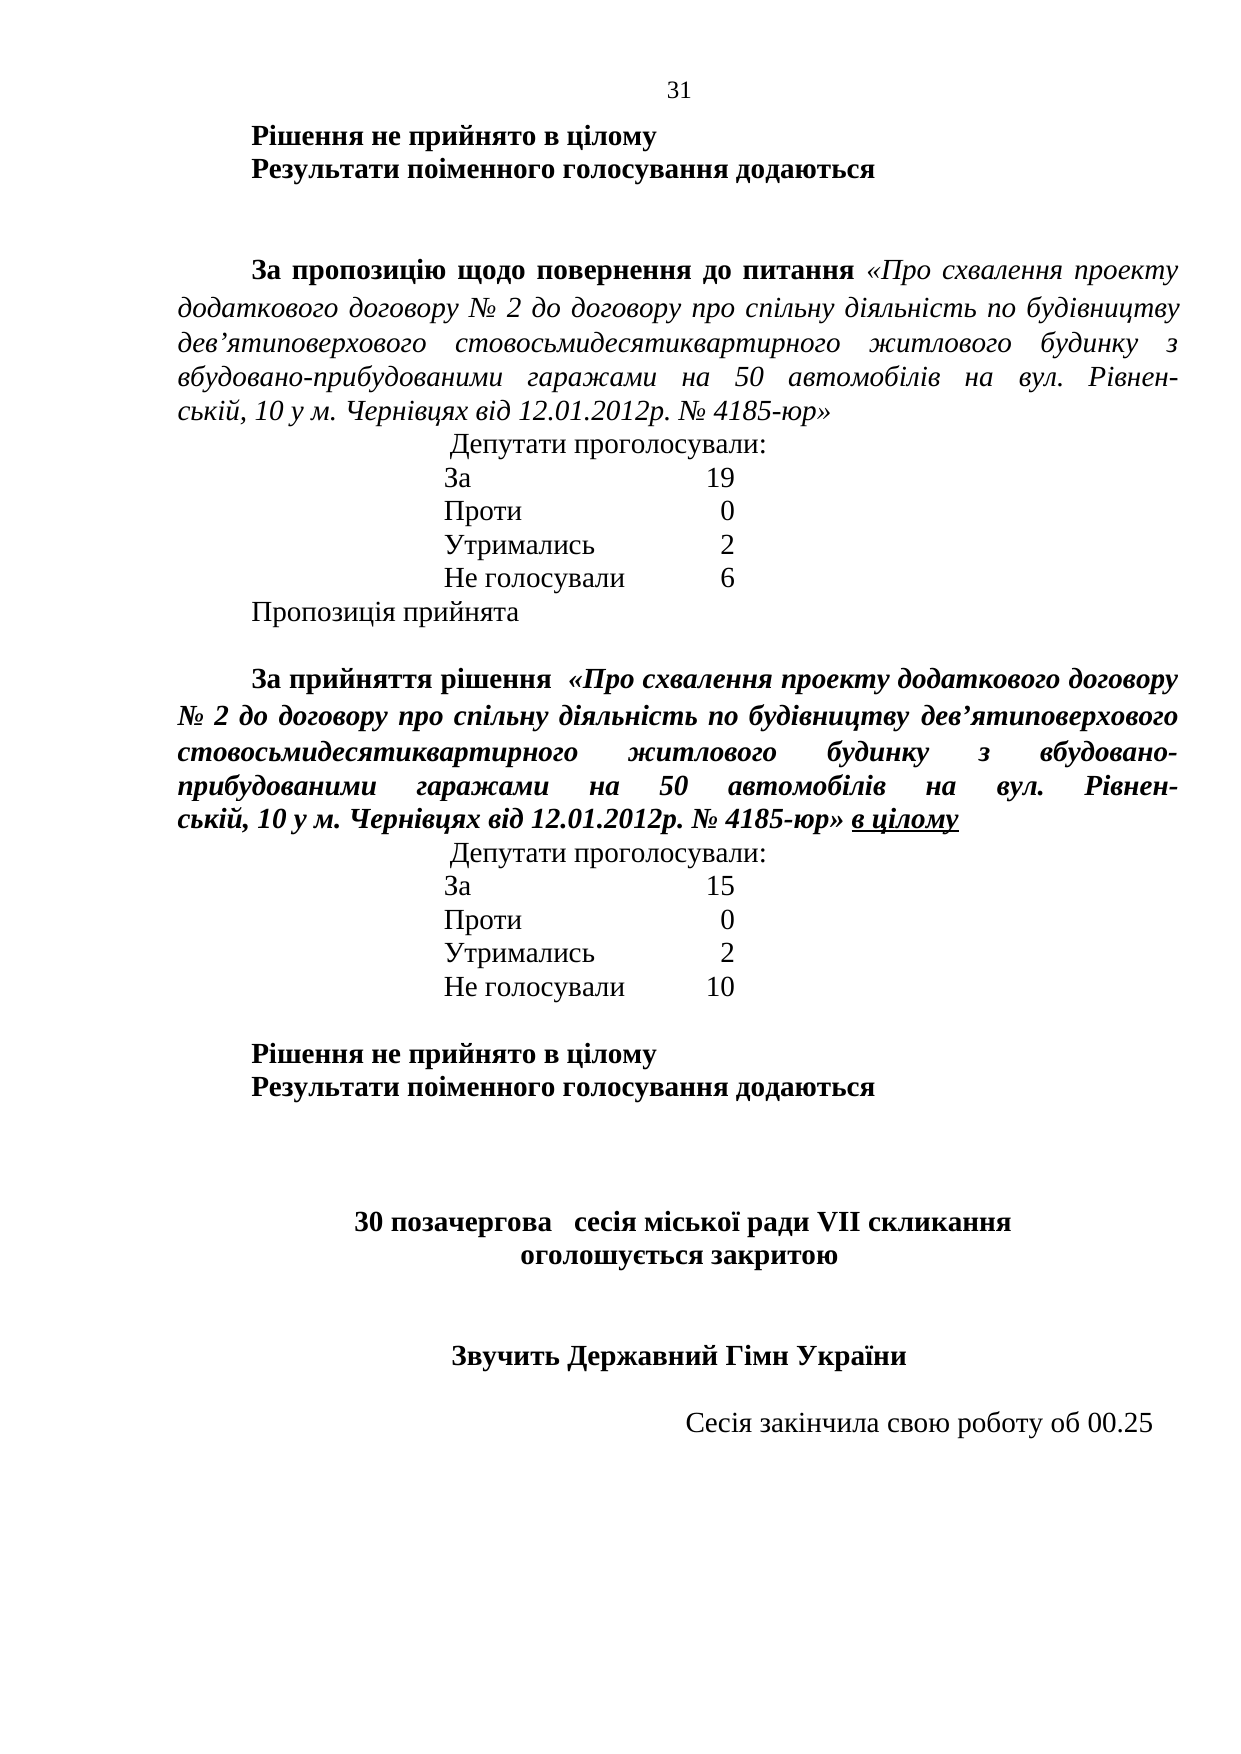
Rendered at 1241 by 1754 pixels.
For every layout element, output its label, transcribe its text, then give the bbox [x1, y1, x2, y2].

table_cell Не голосували [432, 969, 694, 1002]
subtitle Звучить Державний Гімн України [177, 1338, 1181, 1371]
table_cell 0 [694, 902, 782, 935]
text Результати поіменного голосування додаються [177, 1069, 1181, 1103]
table_cell 6 [694, 560, 782, 594]
text Сесія закінчила свою роботу об 00.25 [177, 1405, 1181, 1438]
text Пропозиція прийнята [177, 594, 1181, 627]
table_cell Утримались [432, 935, 694, 969]
text За прийняття рішення «Про схвалення проекту додаткового договору № 2 до договору про спільну діяльність по будівництву дев’ятиповерхового стовосьмидесятиквартирного житлового будинку з вбудовано-прибудованими гаражами на 50 автомобілів на вул. Рівнен- ській, 10 у м. Чернівцях від 12.01.2012р. № 4185-юр» в цілому [177, 661, 1181, 835]
table_cell 10 [694, 969, 782, 1002]
table_header 15 [694, 868, 782, 902]
table_cell 0 [694, 493, 782, 527]
table_cell Не голосували [432, 560, 694, 594]
text оголошується закритою [177, 1237, 1181, 1271]
text Депутати проголосували: [398, 426, 1181, 460]
text За пропозицію щодо повернення до питання «Про схвалення проекту додаткового договору № 2 до договору про спільну діяльність по будівництву дев’ятиповерхового стовосьмидесятиквартирного житлового будинку з вбудовано-прибудованими гаражами на 50 автомобілів на вул. Рівнен- ській, 10 у м. Чернівцях від 12.01.2012р. № 4185-юр» [177, 252, 1181, 290]
text Рішення не прийнято в цілому [177, 1036, 1181, 1069]
table_cell Проти [432, 493, 694, 527]
table_cell 2 [694, 935, 782, 969]
text За пропозицію щодо повернення до питання «Про схвалення проекту додаткового договору № 2 до договору про спільну діяльність по будівництву дев’ятиповерхового стовосьмидесятиквартирного житлового будинку з вбудовано-прибудованими гаражами на 50 автомобілів на вул. Рівнен- ській, 10 у м. Чернівцях від 12.01.2012р. № 4185-юр» [177, 323, 1181, 426]
text Результати поіменного голосування додаються [177, 152, 1181, 185]
table_header За [432, 460, 694, 493]
text 30 позачергова сесія міської ради VІІ скликання [177, 1204, 1181, 1237]
table_cell 2 [694, 527, 782, 560]
table_cell Утримались [432, 527, 694, 560]
table_header За [432, 868, 694, 902]
text Депутати проголосували: [398, 835, 1181, 868]
table_cell Проти [432, 902, 694, 935]
text Рішення не прийнято в цілому [177, 118, 1181, 152]
table_header 19 [694, 460, 782, 493]
